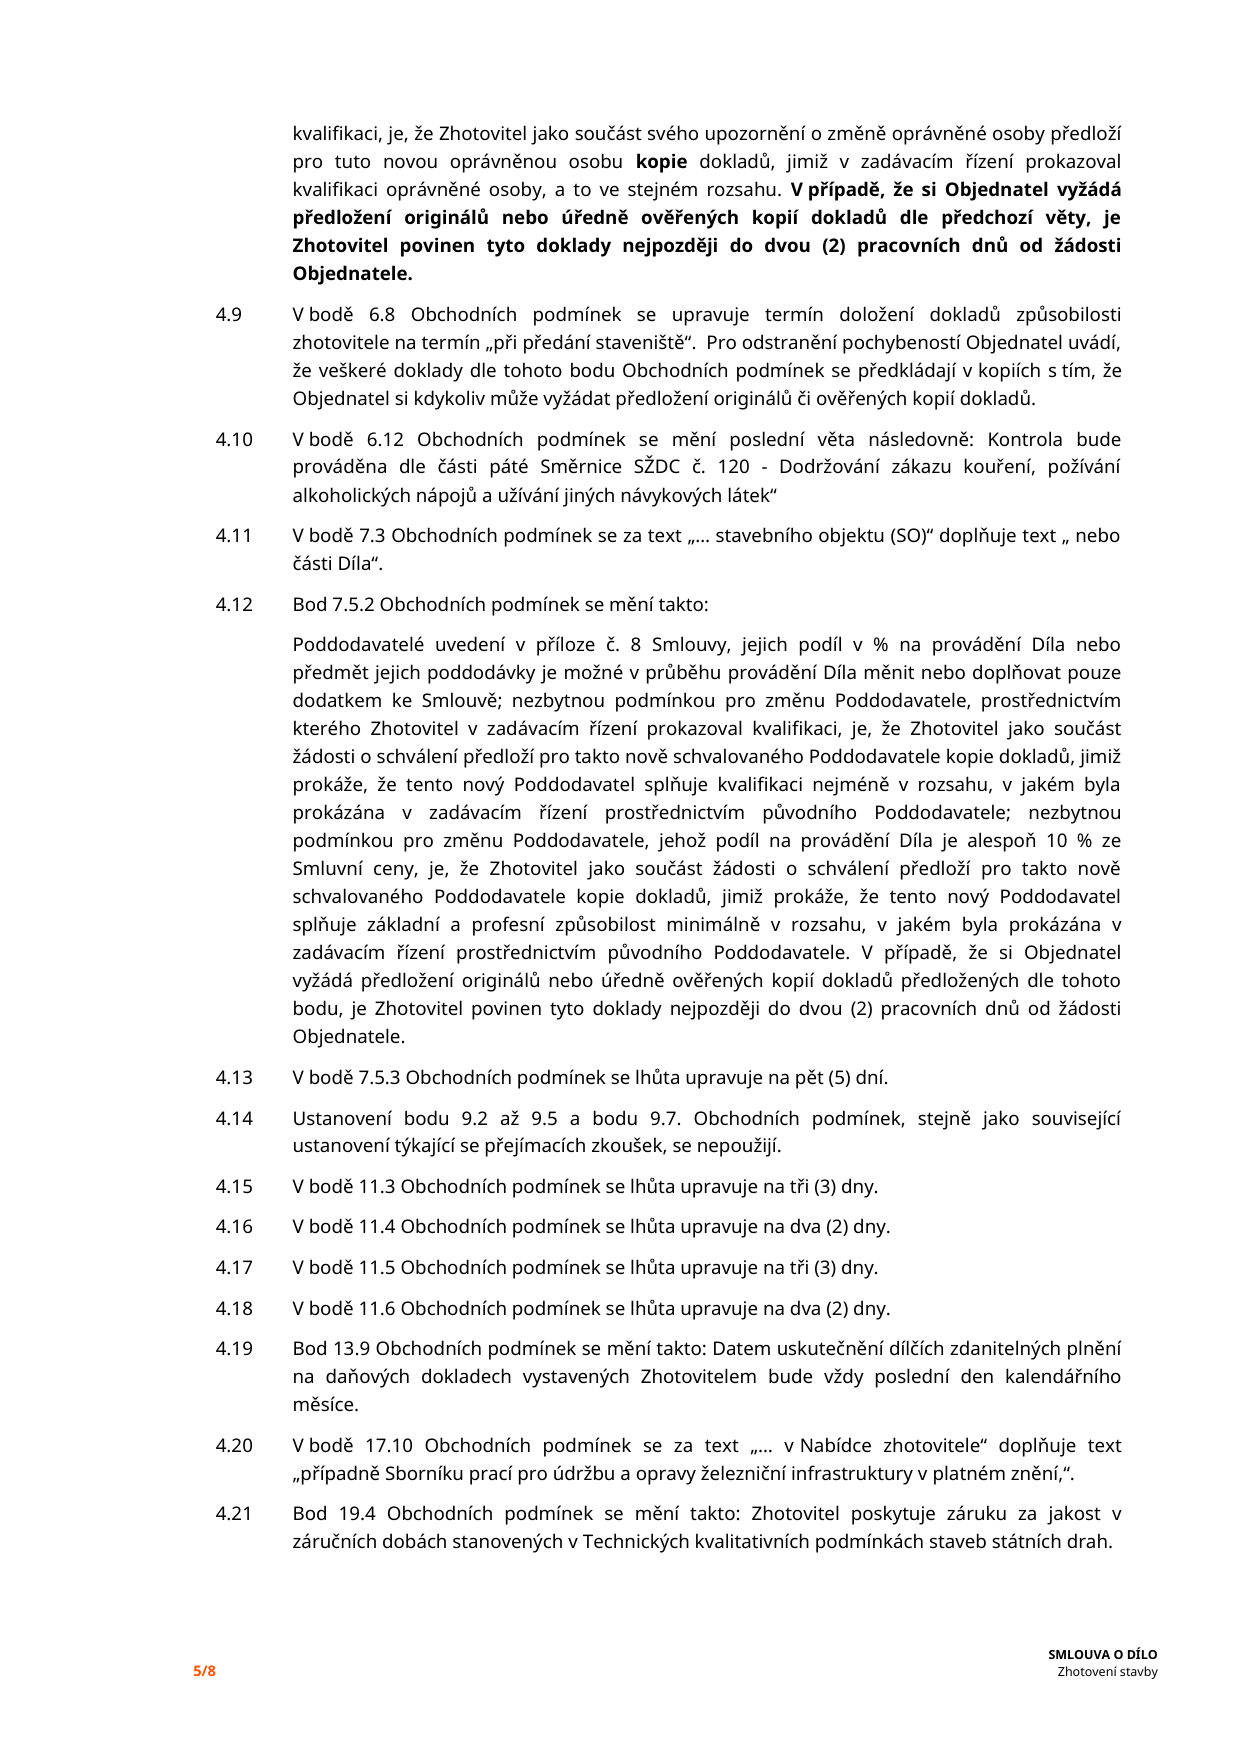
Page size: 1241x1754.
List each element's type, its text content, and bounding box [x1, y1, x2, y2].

text Bod 7.5.2 Obchodních podmínek se mění takto: [216, 591, 1122, 616]
text V bodě 11.4 Obchodních podmínek se lhůta upravuje na dva (2) dny. [216, 1214, 1122, 1239]
text V bodě 17.10 Obchodních podmínek se za text „… v Nabídce zhotovitele“ doplňuje text „případně Sborníku prací pro údržbu a opravy železniční infrastruktury v platném znění,“. [216, 1432, 1122, 1486]
text V bodě 7.3 Obchodních podmínek se za text „… stavebního objektu (SO)“ doplňuje text „ nebo části Díla“. [216, 522, 1122, 576]
text Bod 19.4 Obchodních podmínek se mění takto: Zhotovitel poskytuje záruku za jakost v záručních dobách stanovených v Technických kvalitativních podmínkách staveb státních drah. [216, 1501, 1122, 1554]
text V bodě 11.6 Obchodních podmínek se lhůta upravuje na dva (2) dny. [216, 1295, 1122, 1320]
text V bodě 6.8 Obchodních podmínek se upravuje termín doložení dokladů způsobilosti zhotovitele na termín „při předání staveniště“. Pro odstranění pochybeností Objednatel uvádí, že veškeré doklady dle tohoto bodu Obchodních podmínek se předkládají v kopiích s tím, že Objednatel si kdykoliv může vyžádat předložení originálů či ověřených kopií dokladů. [216, 301, 1122, 411]
text V bodě 6.12 Obchodních podmínek se mění poslední věta následovně: Kontrola bude prováděna dle části páté Směrnice SŽDC č. 120 - Dodržování zákazu kouření, požívání alkoholických nápojů a užívání jiných návykových látek“ [216, 426, 1122, 507]
text Poddodavatelé uvedení v příloze č. 8 Smlouvy, jejich podíl v % na provádění Díla nebo předmět jejich poddodávky je možné v průběhu provádění Díla měnit nebo doplňovat pouze dodatkem ke Smlouvě; nezbytnou podmínkou pro změnu Poddodavatele, prostřednictvím kterého Zhotovitel v zadávacím řízení prokazoval kvalifikaci, je, že Zhotovitel jako součást žádosti o schválení předloží pro takto nově schvalovaného Poddodavatele kopie dokladů, jimiž prokáže, že tento nový Poddodavatel splňuje kvalifikaci nejméně v rozsahu, v jakém byla prokázána v zadávacím řízení prostřednictvím původního Poddodavatele; nezbytnou podmínkou pro změnu Poddodavatele, jehož podíl na provádění Díla je alespoň 10 % ze Smluvní ceny, je, že Zhotovitel jako součást žádosti o schválení předloží pro takto nově schvalovaného Poddodavatele kopie dokladů, jimiž prokáže, že tento nový Poddodavatel splňuje základní a profesní způsobilost minimálně v rozsahu, v jakém byla prokázána v zadávacím řízení prostřednictvím původního Poddodavatele. V případě, že si Objednatel vyžádá předložení originálů nebo úředně ověřených kopií dokladů předložených dle tohoto bodu, je Zhotovitel povinen tyto doklady nejpozději do dvou (2) pracovních dnů od žádosti Objednatele. [292, 631, 1122, 1049]
text V bodě 11.5 Obchodních podmínek se lhůta upravuje na tři (3) dny. [216, 1254, 1122, 1280]
text V bodě 11.3 Obchodních podmínek se lhůta upravuje na tři (3) dny. [216, 1173, 1122, 1199]
text V bodě 7.5.3 Obchodních podmínek se lhůta upravuje na pět (5) dní. [216, 1064, 1122, 1090]
text Ustanovení bodu 9.2 až 9.5 a bodu 9.7. Obchodních podmínek, stejně jako související ustanovení týkající se přejímacích zkoušek, se nepoužijí. [216, 1105, 1122, 1158]
text Bod 13.9 Obchodních podmínek se mění takto: Datem uskutečnění dílčích zdanitelných plnění na daňových dokladech vystavených Zhotovitelem bude vždy poslední den kalendářního měsíce. [216, 1335, 1122, 1417]
